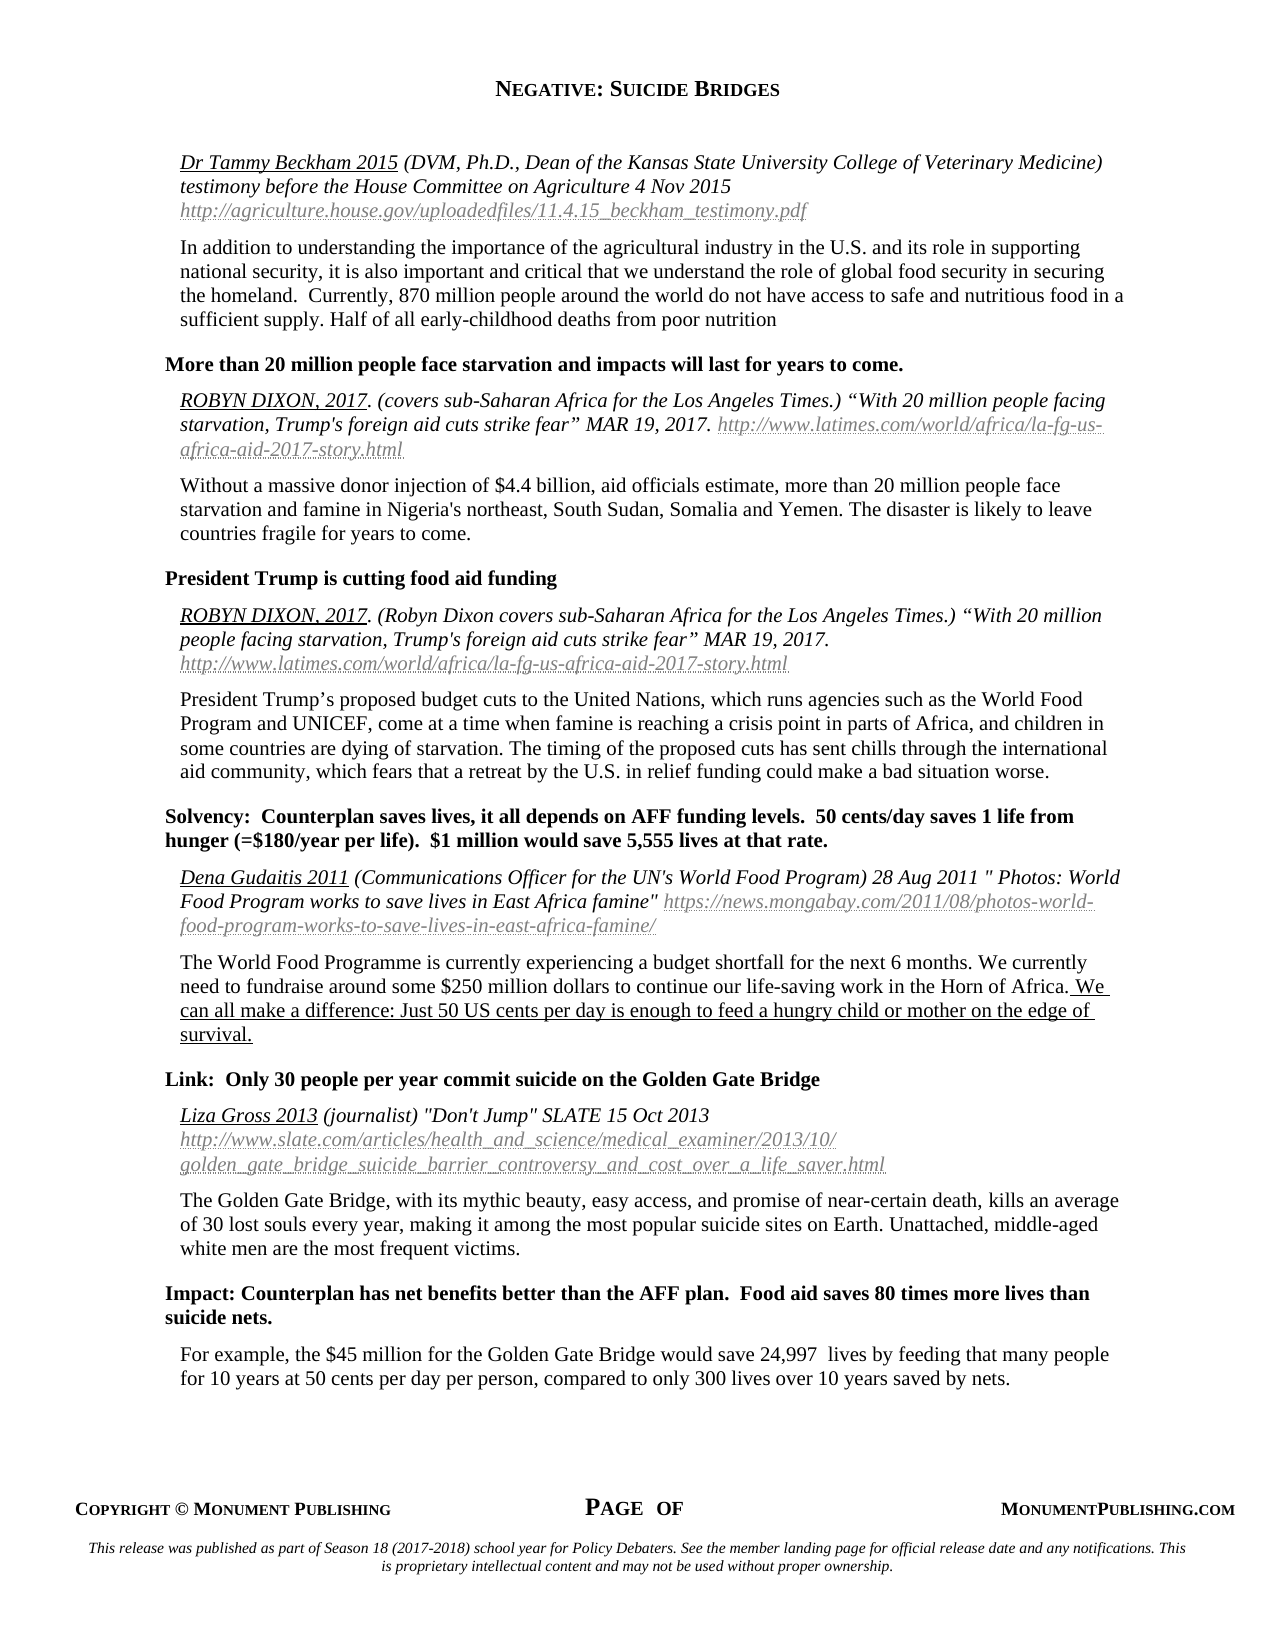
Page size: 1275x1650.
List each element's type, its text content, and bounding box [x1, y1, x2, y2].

text Dena Gudaitis 2011 (Communications Officer for the UN's World Food Program) 28 Aug 2011 " Photos: World Food Program works to save lives in East Africa famine" https://news.mongabay.com/2011/08/photos-world-food-program-works-to-save-lives-in-east-africa-famine/ [180, 865, 1125, 937]
text Link: Only 30 people per year commit suicide on the Golden Gate Bridge [165, 1067, 1125, 1091]
text For example, the $45 million for the Golden Gate Bridge would save 24,997 lives by feeding that many people for 10 years at 50 cents per day per person, compared to only 300 lives over 10 years saved by nets. [180, 1342, 1125, 1390]
text Impact: Counterplan has net benefits better than the AFF plan. Food aid saves 80 times more lives than suicide nets. [165, 1281, 1125, 1329]
text ROBYN DIXON, 2017. (Robyn Dixon covers sub-Saharan Africa for the Los Angeles Times.) “With 20 million people facing starvation, Trump's foreign aid cuts strike fear” MAR 19, 2017. http://www.latimes.com/world/africa/la-fg-us-africa-aid-2017-story.html [180, 603, 1125, 675]
text President Trump’s proposed budget cuts to the United Nations, which runs agencies such as the World Food Program and UNICEF, come at a time when famine is reaching a crisis point in parts of Africa, and children in some countries are dying of starvation. The timing of the proposed cuts has sent chills through the international aid community, which fears that a retreat by the U.S. in relief funding could make a bad situation worse. [180, 687, 1125, 783]
text More than 20 million people face starvation and impacts will last for years to come. [165, 352, 1125, 376]
text The Golden Gate Bridge, with its mythic beauty, easy access, and promise of near-certain death, kills an average of 30 lost souls every year, making it among the most popular suicide sites on Earth. Unattached, middle-aged white men are the most frequent victims. [180, 1188, 1125, 1260]
text ROBYN DIXON, 2017. (covers sub-Saharan Africa for the Los Angeles Times.) “With 20 million people facing starvation, Trump's foreign aid cuts strike fear” MAR 19, 2017. http://www.latimes.com/world/africa/la-fg-us-africa-aid-2017-story.html [180, 388, 1125, 461]
text Solvency: Counterplan saves lives, it all depends on AFF funding levels. 50 cents/day saves 1 life from hunger (=$180/year per life). $1 million would save 5,555 lives at that rate. [165, 804, 1125, 852]
text Dr Tammy Beckham 2015 (DVM, Ph.D., Dean of the Kansas State University College of Veterinary Medicine) testimony before the House Committee on Agriculture 4 Nov 2015 http://agriculture.house.gov/uploadedfiles/11.4.15_beckham_testimony.pdf [180, 150, 1125, 222]
text The World Food Programme is currently experiencing a budget shortfall for the next 6 months. We currently need to fundraise around some $250 million dollars to continue our life-saving work in the Horn of Africa. We can all make a difference: Just 50 US cents per day is enough to feed a hungry child or mother on the edge of survival. [180, 950, 1125, 1046]
text President Trump is cutting food aid funding [165, 566, 1125, 590]
text Without a massive donor injection of $4.4 billion, aid officials estimate, more than 20 million people face starvation and famine in Nigeria's northeast, South Sudan, Somalia and Yemen. The disaster is likely to leave countries fragile for years to come. [180, 473, 1125, 545]
text In addition to understanding the importance of the agricultural industry in the U.S. and its role in supporting national security, it is also important and critical that we understand the role of global food security in securing the homeland. Currently, 870 million people around the world do not have access to safe and nutritious food in a sufficient supply. Half of all early-childhood deaths from poor nutrition [180, 235, 1125, 331]
